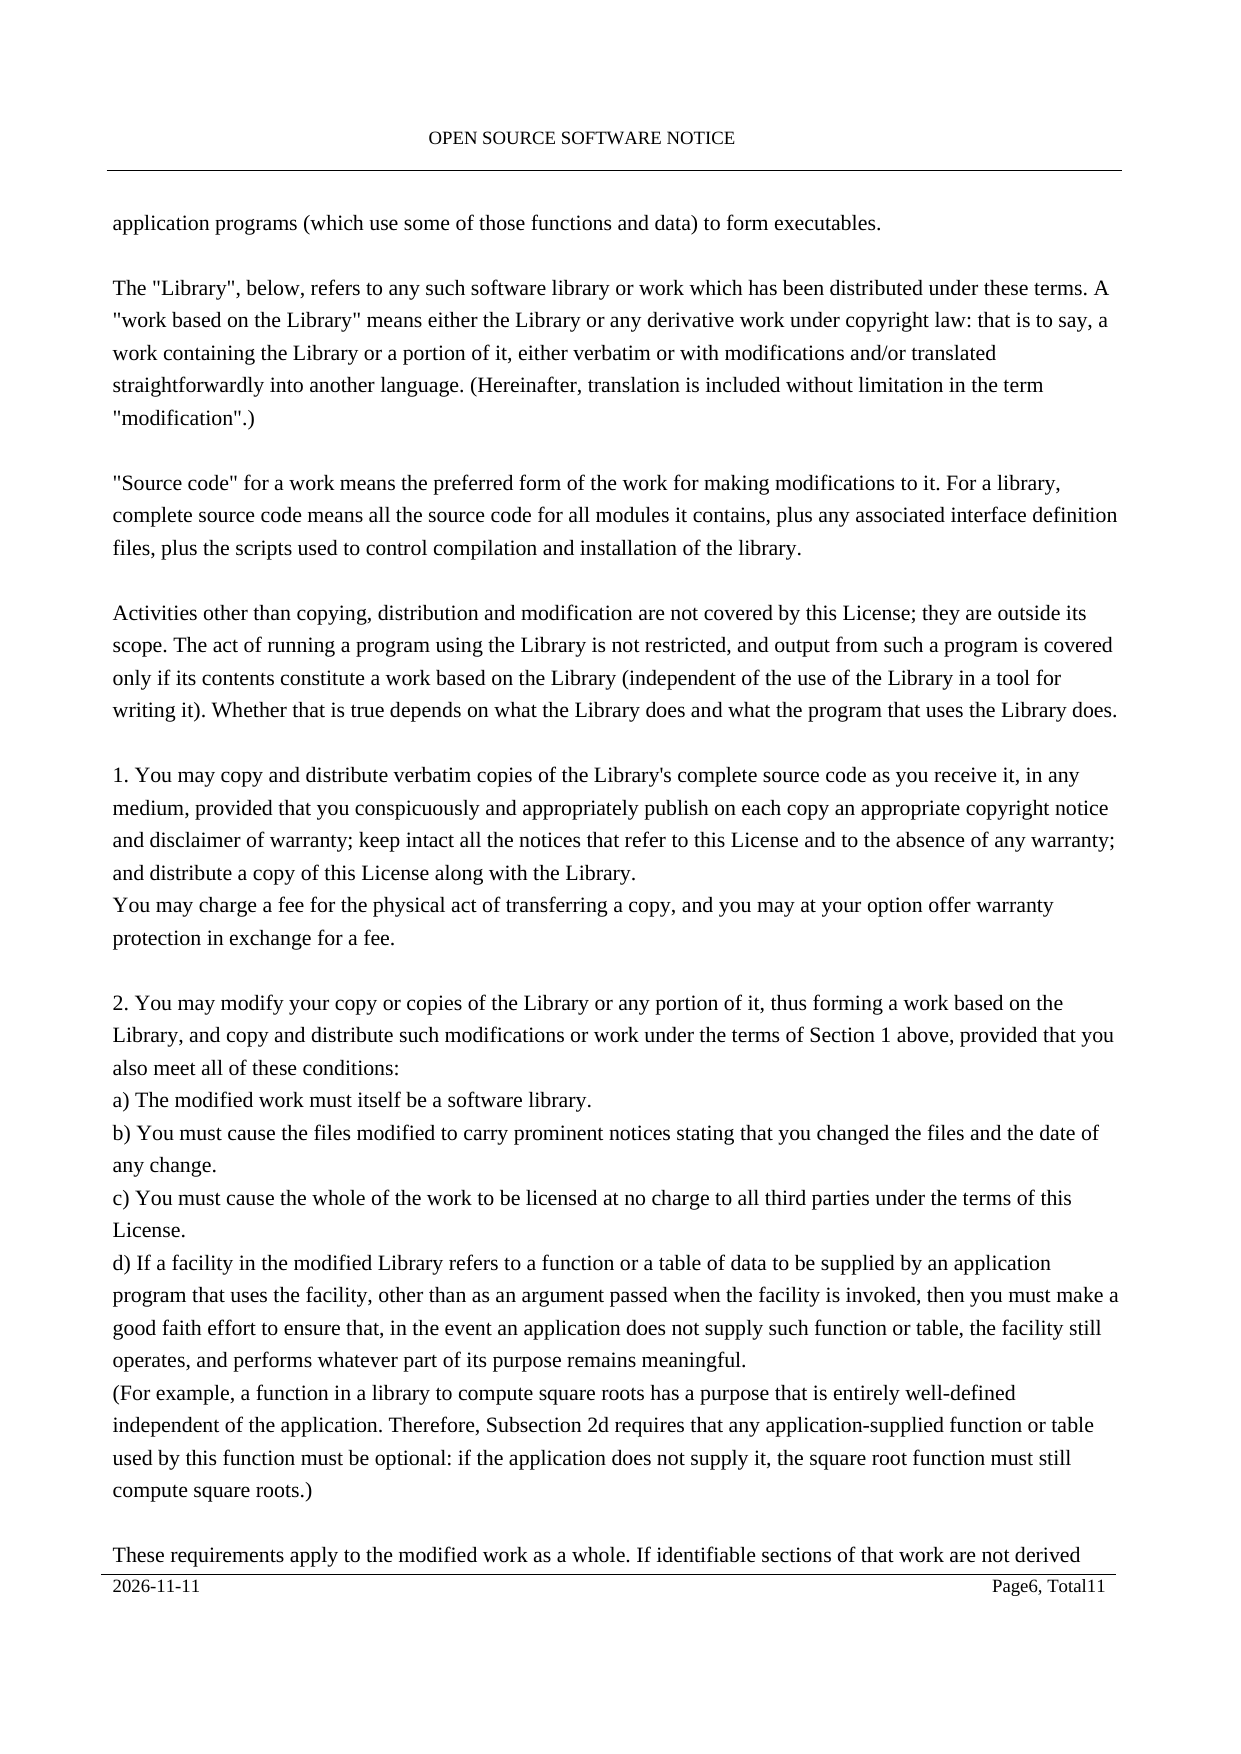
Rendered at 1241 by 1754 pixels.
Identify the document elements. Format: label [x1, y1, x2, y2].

text [112, 206, 1128, 1571]
